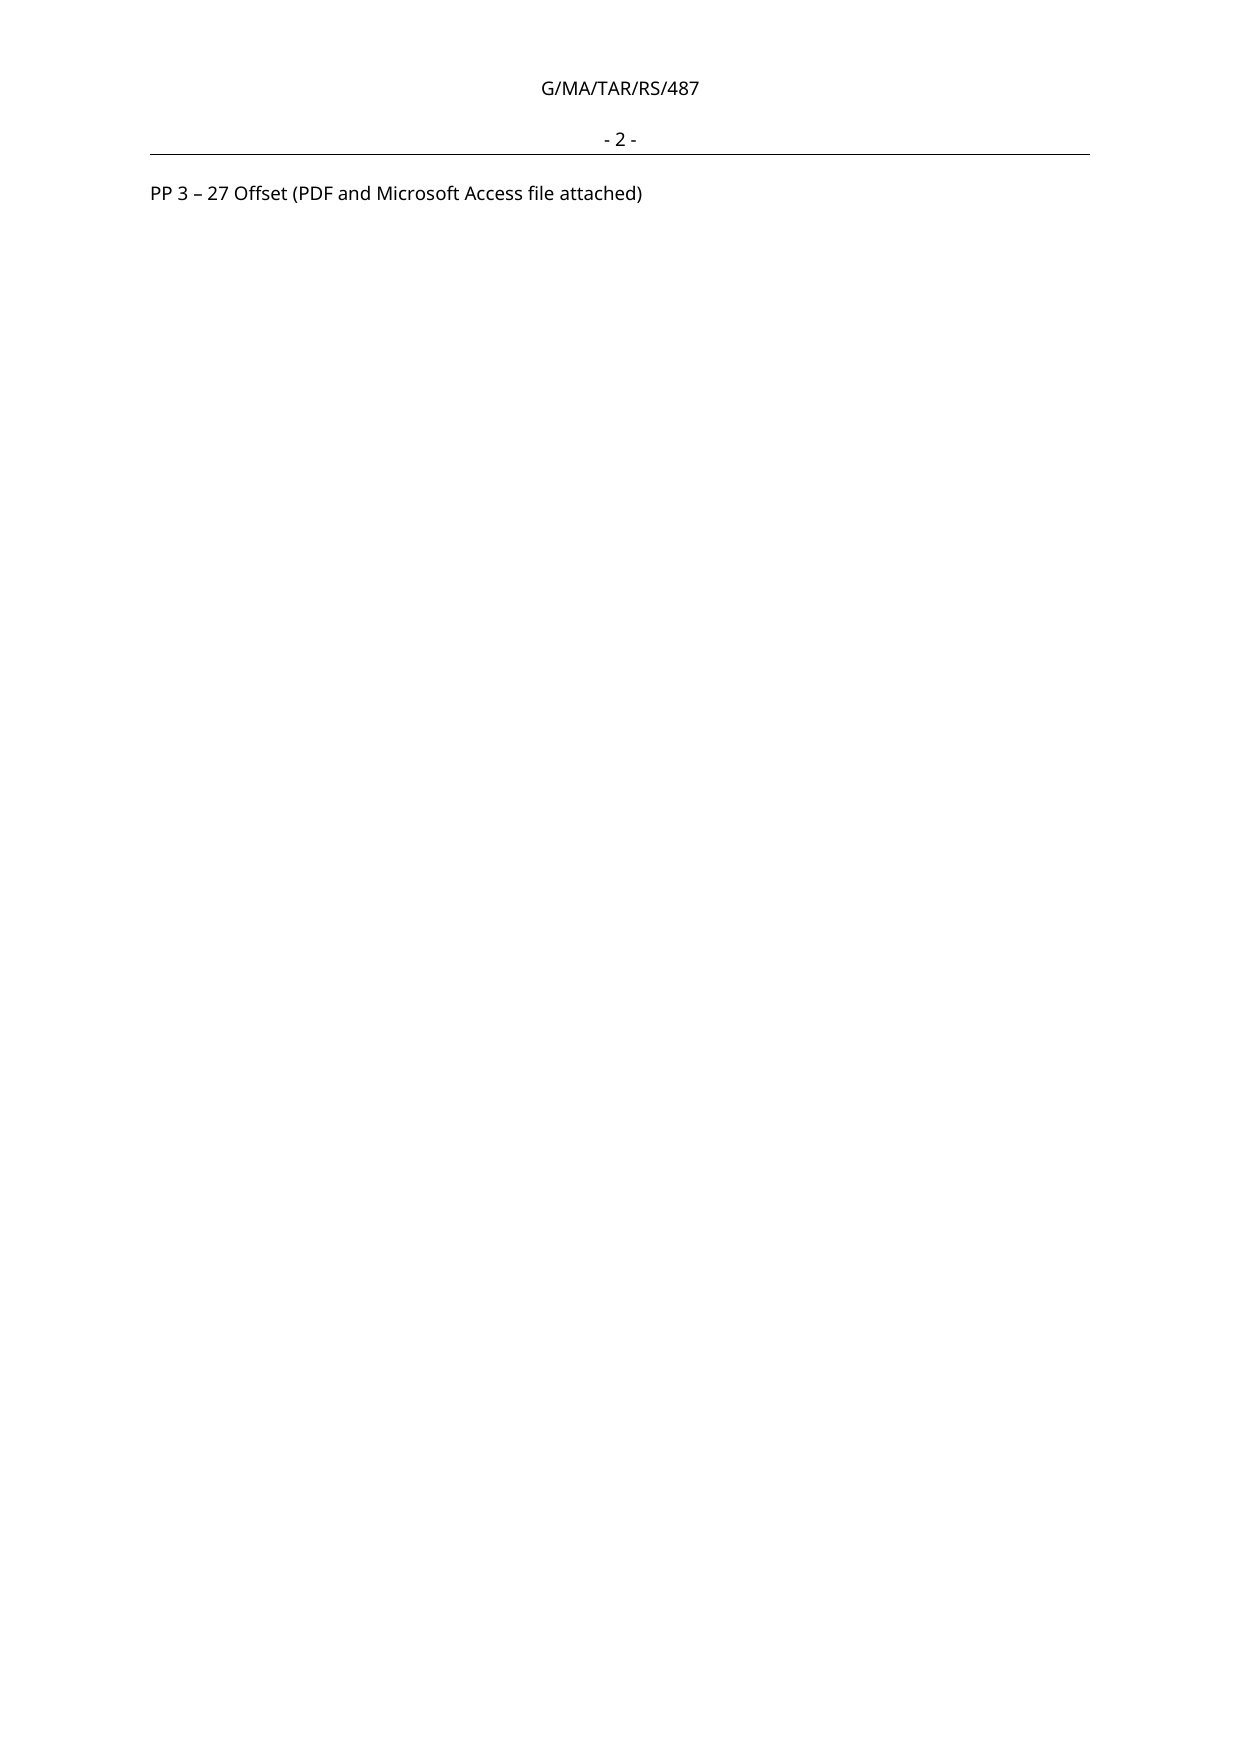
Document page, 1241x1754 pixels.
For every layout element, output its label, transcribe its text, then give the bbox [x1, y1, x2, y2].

text PP 3 – 27 Offset (PDF and Microsoft Access file attached) [150, 180, 1090, 206]
